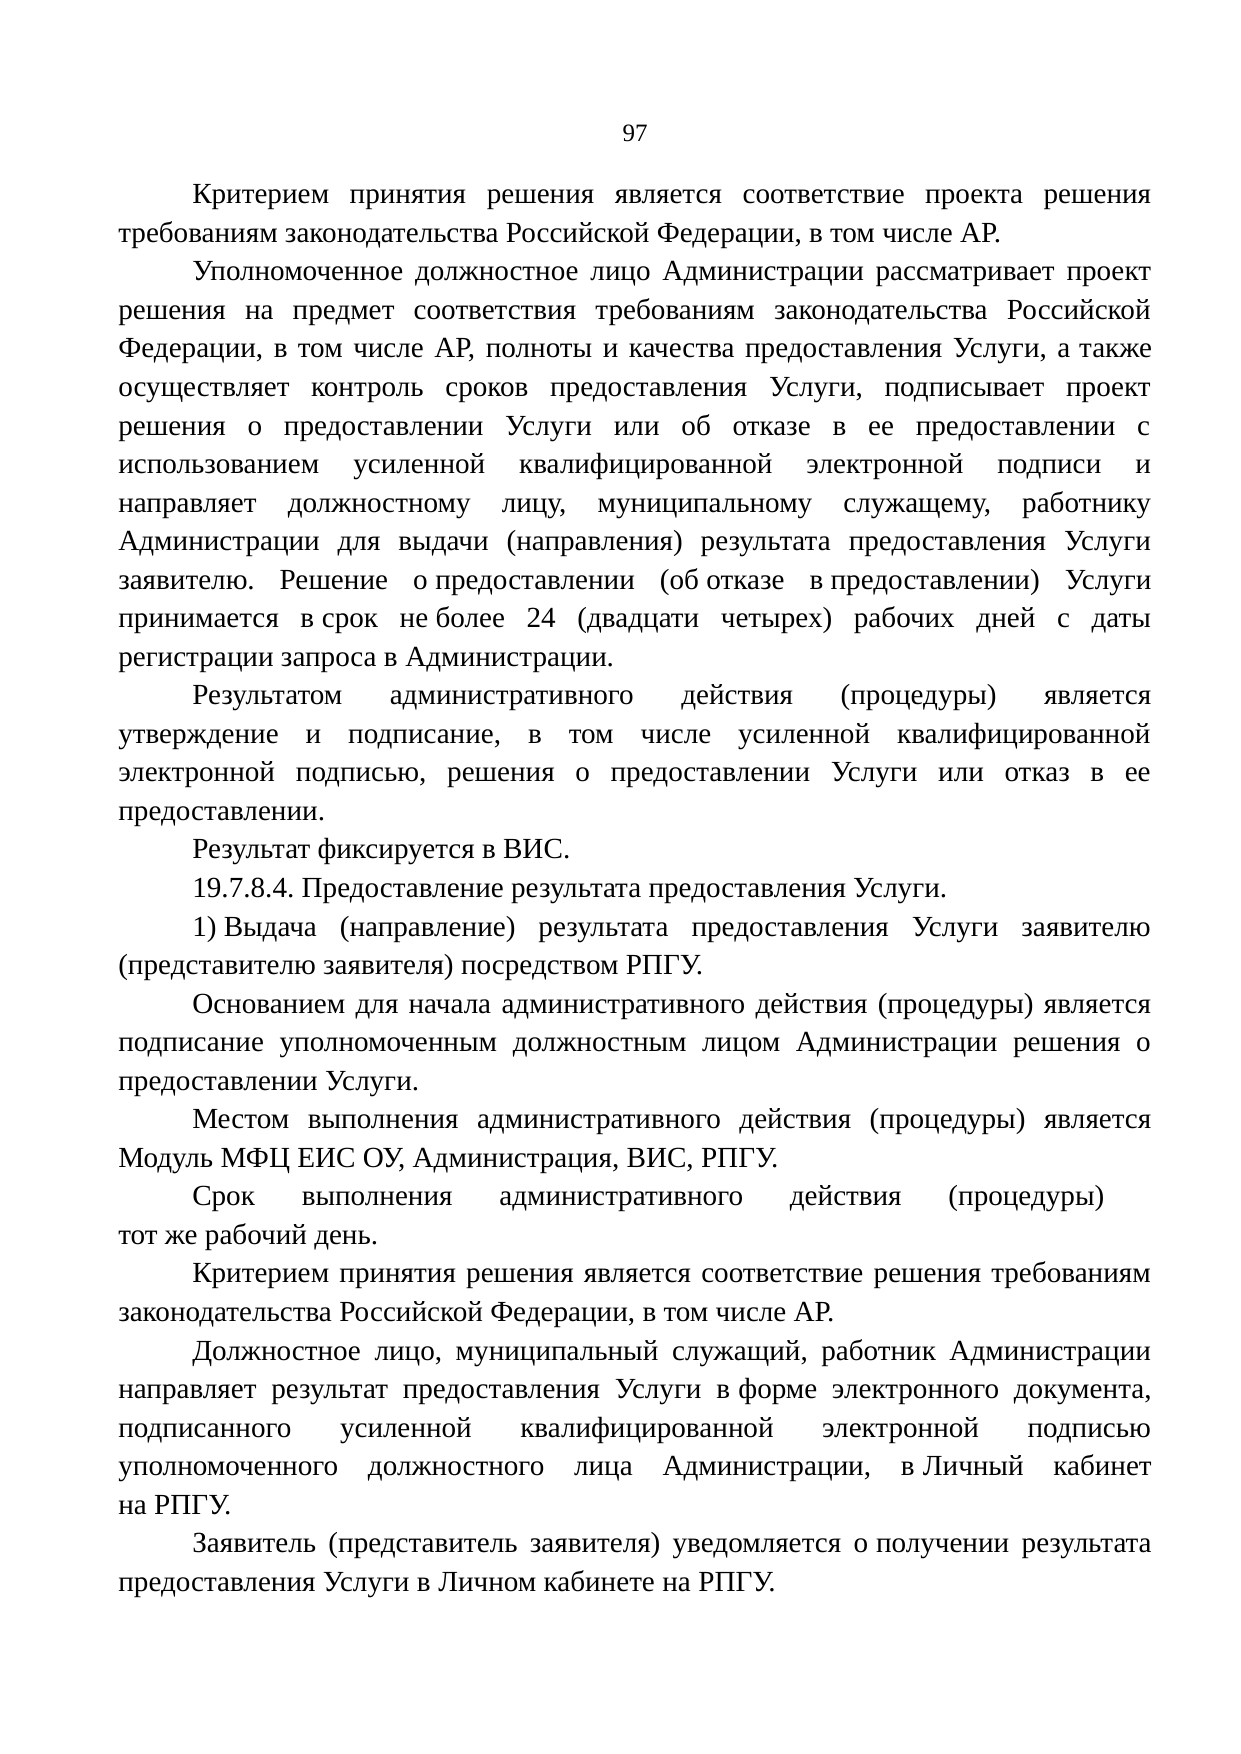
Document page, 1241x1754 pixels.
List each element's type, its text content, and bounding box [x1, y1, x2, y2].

text Должностное лицо, муниципальный служащий, работник Администрации направляет результат предоставления Услуги в форме электронного документа, подписанного усиленной квалифицированной электронной подписью уполномоченного должностного лица Администрации, в Личный кабинет на РПГУ. [118, 1333, 1152, 1520]
text Результат фиксируется в ВИС. [118, 832, 1152, 865]
text 1) Выдача (направление) результата предоставления Услуги заявителю (представителю заявителя) посредством РПГУ. [118, 909, 1152, 981]
text Результатом административного действия (процедуры) является утверждение и подписание, в том числе усиленной квалифицированной электронной подписью, решения о предоставлении Услуги или отказ в ее предоставлении. [118, 677, 1152, 827]
text Критерием принятия решения является соответствие решения требованиям законодательства Российской Федерации, в том числе АР. [118, 1256, 1152, 1328]
text Заявитель (представитель заявителя) уведомляется о получении результата предоставления Услуги в Личном кабинете на РПГУ. [118, 1525, 1152, 1597]
text Срок выполнения административного действия (процедуры) тот же рабочий день. [118, 1178, 1152, 1251]
text 19.7.8.4. Предоставление результата предоставления Услуги. [118, 870, 1152, 904]
text Местом выполнения административного действия (процедуры) является Модуль МФЦ ЕИС ОУ, Администрация, ВИС, РПГУ. [118, 1101, 1152, 1173]
text Уполномоченное должностное лицо Администрации рассматривает проект решения на предмет соответствия требованиям законодательства Российской Федерации, в том числе АР, полноты и качества предоставления Услуги, а также осуществляет контроль сроков предоставления Услуги, подписывает проект решения о предоставлении Услуги или об отказе в ее предоставлении с использованием усиленной квалифицированной электронной подписи и направляет должностному лицу, муниципальному служащему, работнику Администрации для выдачи (направления) результата предоставления Услуги заявителю. Решение о предоставлении (об отказе в предоставлении) Услуги принимается в срок не более 24 (двадцати четырех) рабочих дней с даты регистрации запроса в Администрации. [118, 253, 1152, 672]
text Основанием для начала административного действия (процедуры) является подписание уполномоченным должностным лицом Администрации решения о предоставлении Услуги. [118, 986, 1152, 1096]
text Критерием принятия решения является соответствие проекта решения требованиям законодательства Российской Федерации, в том числе АР. [118, 176, 1152, 248]
